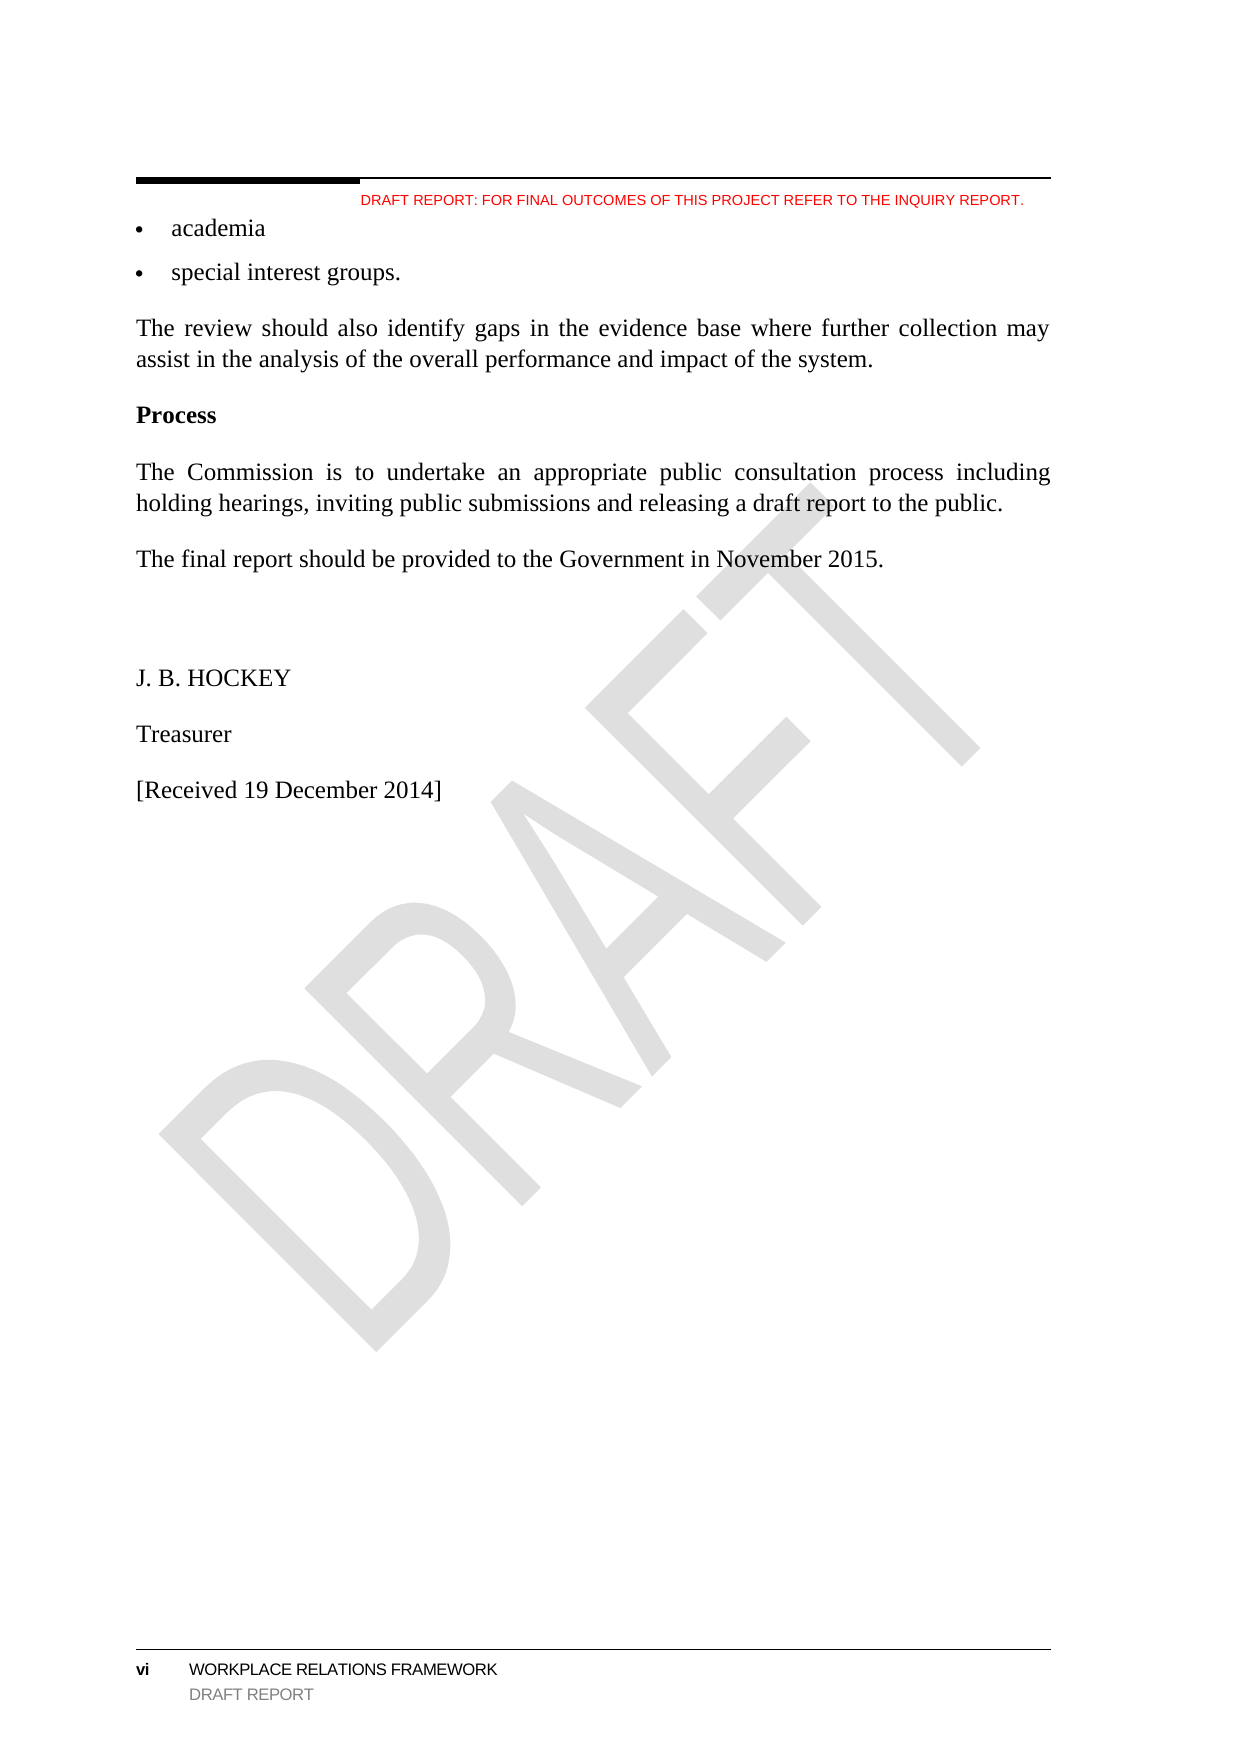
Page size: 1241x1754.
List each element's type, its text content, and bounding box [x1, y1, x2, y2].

text The review should also identify gaps in the evidence base where further collection may assist in the analysis of the overall performance and impact of the system. [136, 311, 1051, 373]
text The final report should be provided to the Government in November 2015. [136, 542, 1051, 573]
text [Received 19 December 2014] [136, 773, 1051, 804]
text J. B. HOCKEY [136, 661, 1051, 692]
text The Commission is to undertake an appropriate public consultation process including holding hearings, inviting public submissions and releasing a draft report to the public. [136, 454, 1051, 517]
list academia [136, 211, 1051, 242]
text Treasurer [136, 717, 1051, 748]
text Process [136, 398, 1051, 429]
list special interest groups. [136, 254, 1051, 286]
